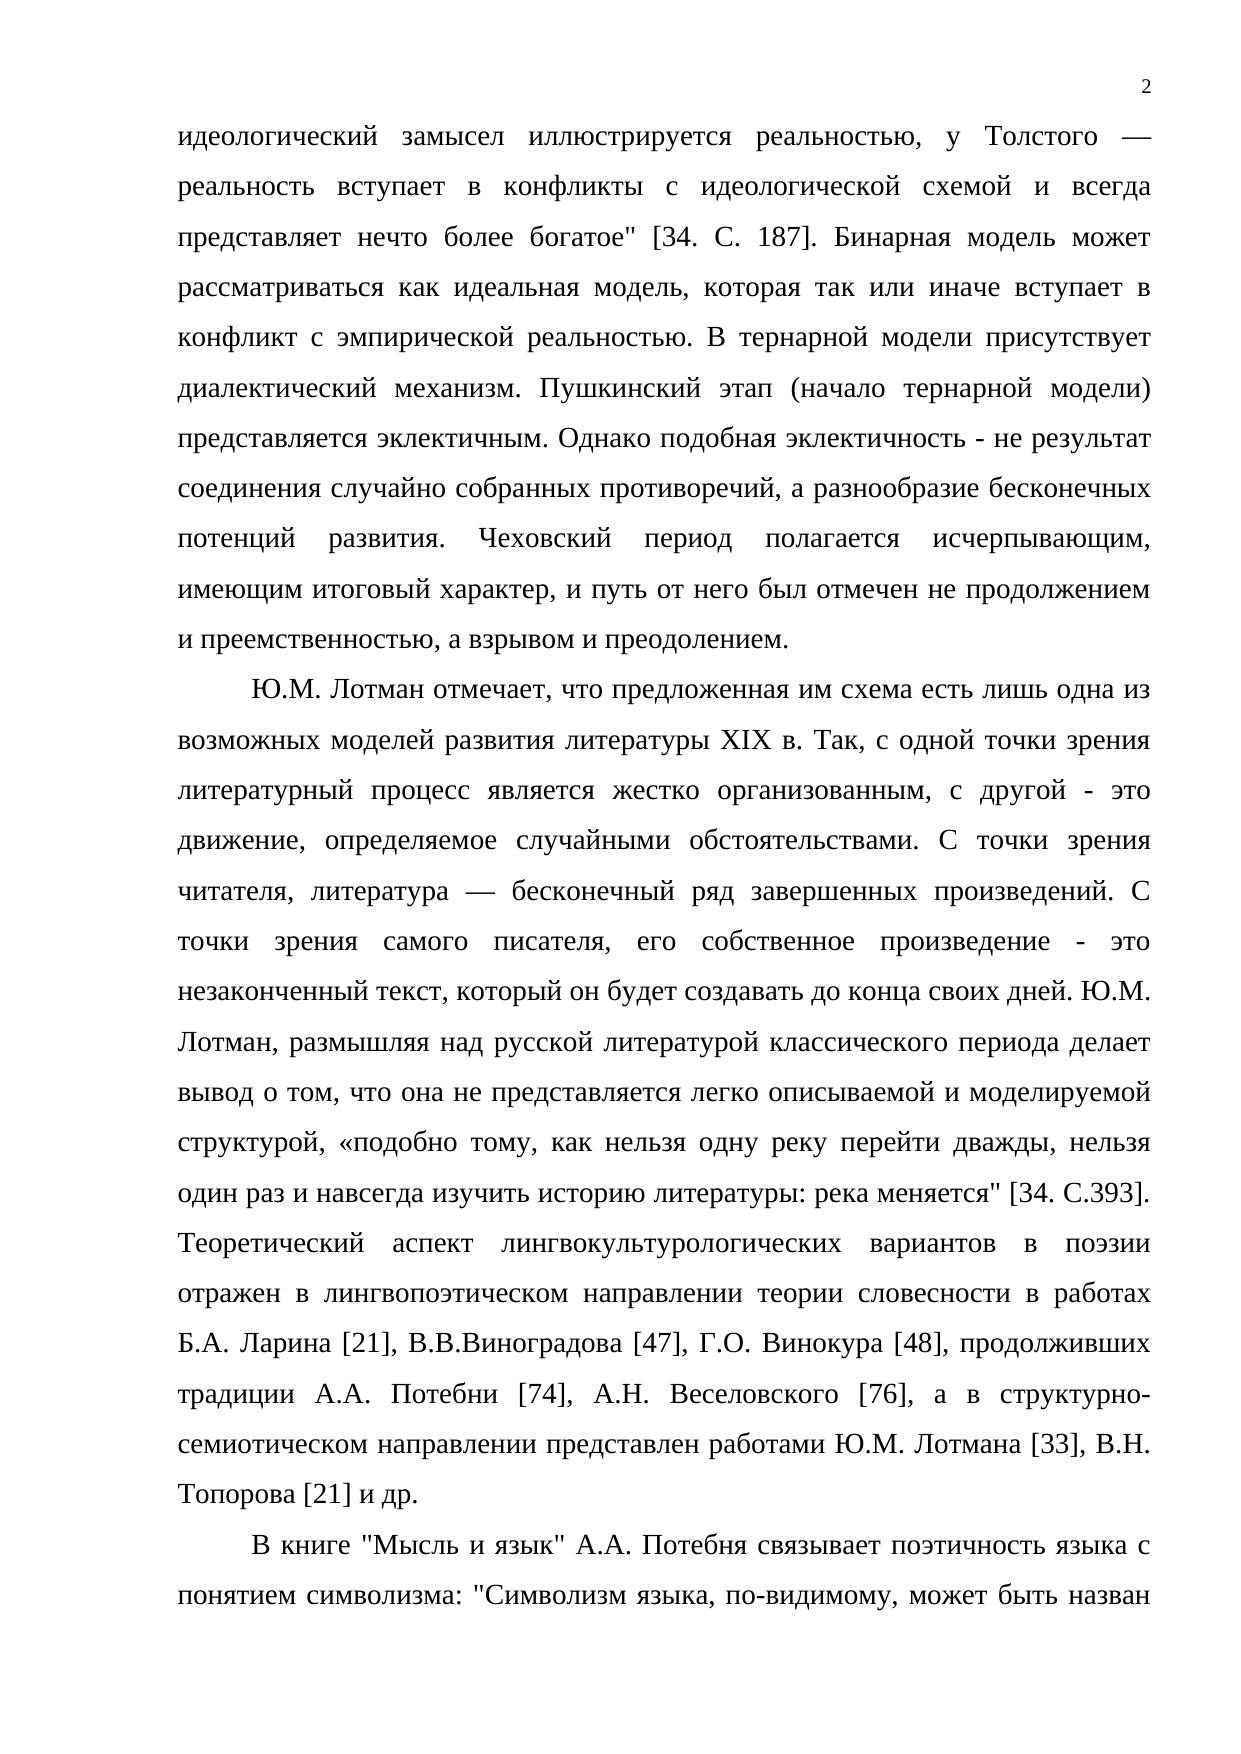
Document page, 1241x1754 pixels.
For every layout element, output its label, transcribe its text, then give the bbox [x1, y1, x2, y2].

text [177, 1527, 1152, 1611]
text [177, 118, 1152, 655]
text Ю.М. Лотман отмечает, что предложенная им схема есть лишь одна из возможных моделей развития литературы XIX в. Так, с одной точки зрения литературный процесс является жестко организованным, с другой - это движение, определяемое случайными обстоятельствами. С точки зрения читателя, литература — бесконечный ряд завершенных произведений. С точки зрения самого писателя, его собственное произведение - это незаконченный текст, который он будет создавать до конца своих дней. Ю.М. Лотман, размышляя над русской литературой классического периода делает вывод о том, что она не представляется легко описываемой и моделируемой структурой, «подобно тому, как нельзя одну реку перейти дважды, нельзя один раз и навсегда изучить историю литературы: река меняется" [34. С.393]. Теоретический аспект лингвокультурологических вариантов в поэзии отражен в лингвопоэтическом направлении теории словесности в работах Б.А. Ларина [21], В.В.Виноградова [47], Г.О. Винокура [48], продолживших традиции А.А. Потебни [74], А.Н. Веселовского [76], а в структурно-семиотическом направлении представлен работами Ю.М. Лотмана [33], В.Н. Топорова [21] и др. [177, 672, 1152, 1510]
